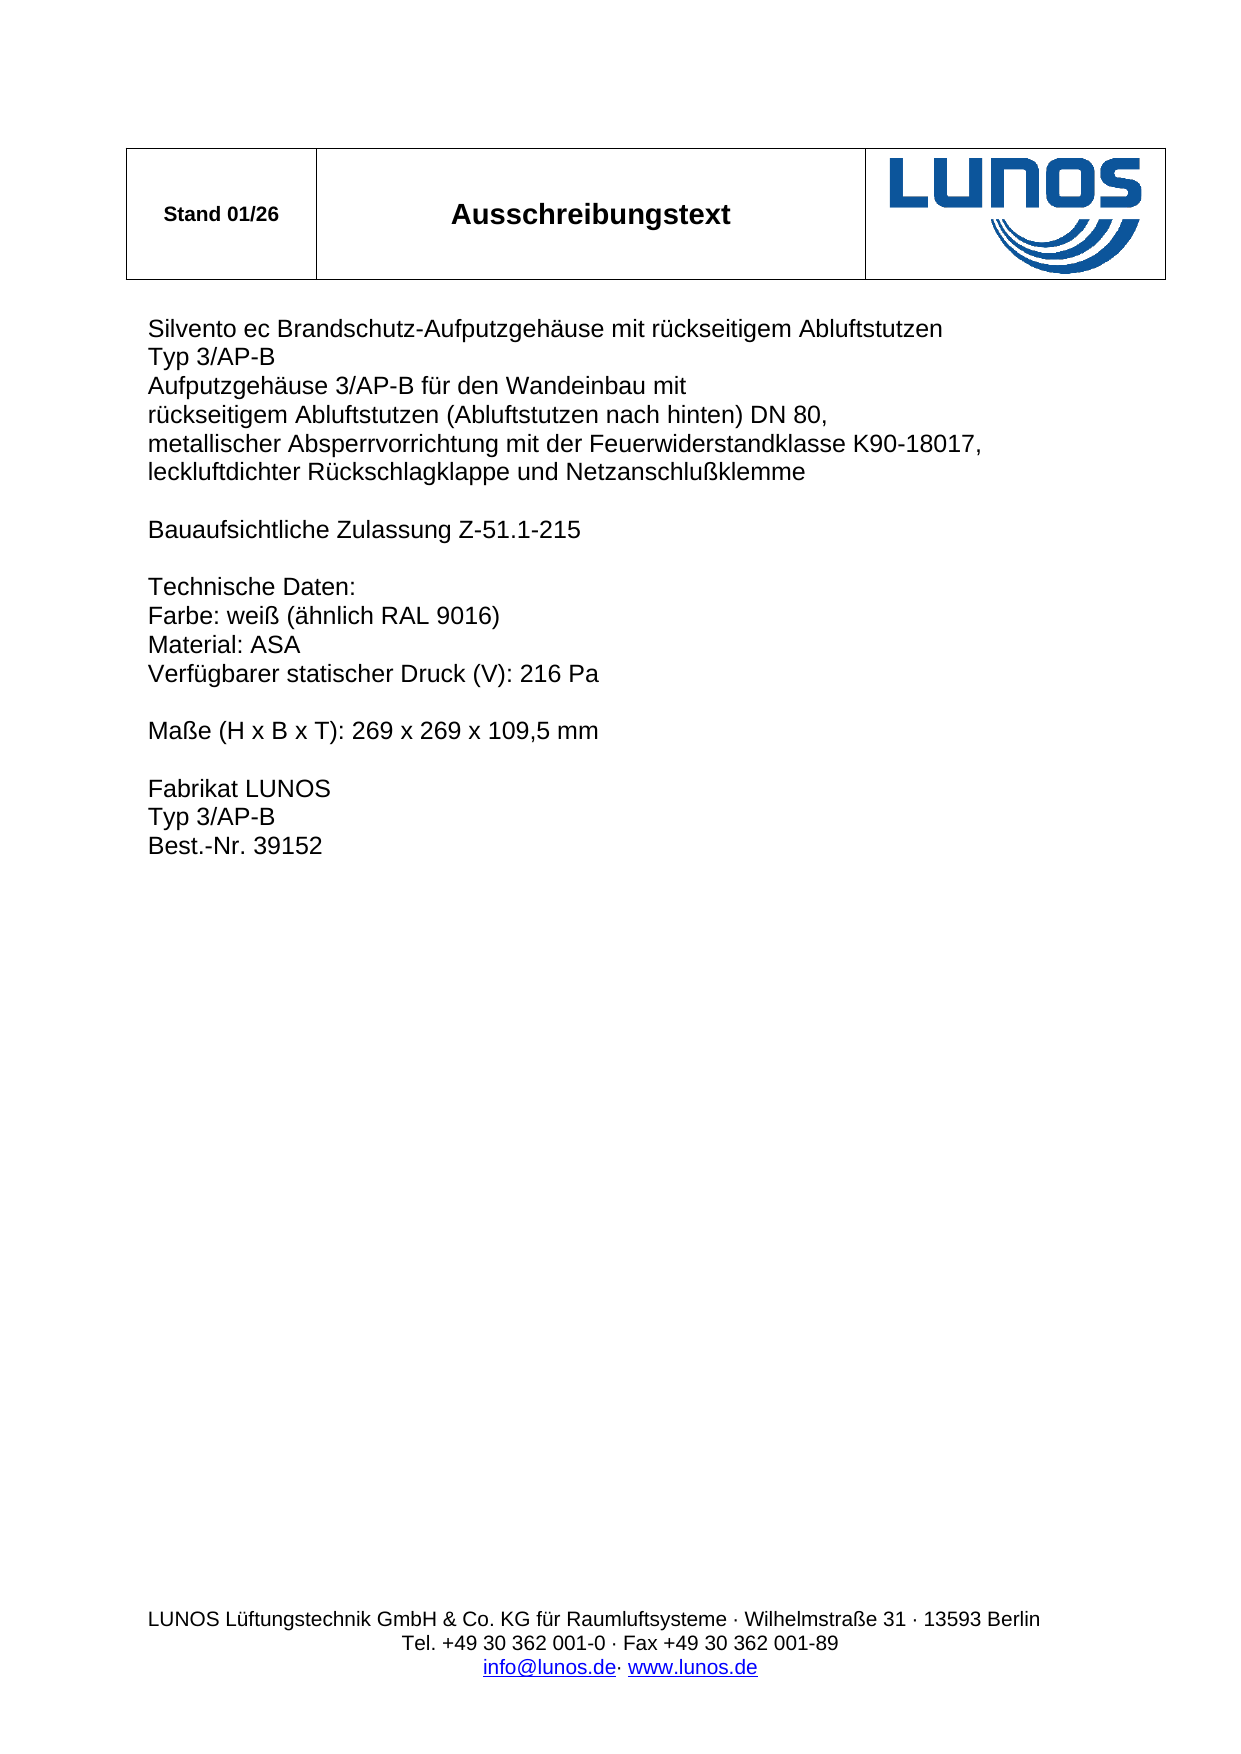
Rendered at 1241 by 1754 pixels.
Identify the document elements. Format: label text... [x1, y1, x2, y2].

text Silvento ec Brandschutz-Aufputzgehäuse mit rückseitigem Abluftstutzen Typ 3/AP-B Aufputzgehäuse 3/AP-B für den Wandeinbau mit rückseitigem Abluftstutzen (Abluftstutzen nach hinten) DN 80, metallischer Absperrvorrichtung mit der Feuerwiderstandklasse K90-18017, leckluftdichter Rückschlagklappe und Netzanschlußklemme [148, 313, 1092, 486]
table_header [866, 149, 1165, 278]
table_header Ausschreibungstext [317, 149, 865, 278]
picture [889, 158, 1142, 279]
text Farbe: weiß (ähnlich RAL 9016) [148, 601, 1092, 630]
text Material: ASA Verfügbarer statischer Druck (V): 216 Pa Maße (H x B x T): 269 x 269 x 109,5 mm Fabrikat LUNOS Typ 3/AP-B Best.-Nr. 39152 [148, 630, 1092, 860]
table_header Stand 01/26 [127, 149, 316, 278]
text Bauaufsichtliche Zulassung Z-51.1-215 Technische Daten: [148, 486, 1092, 601]
